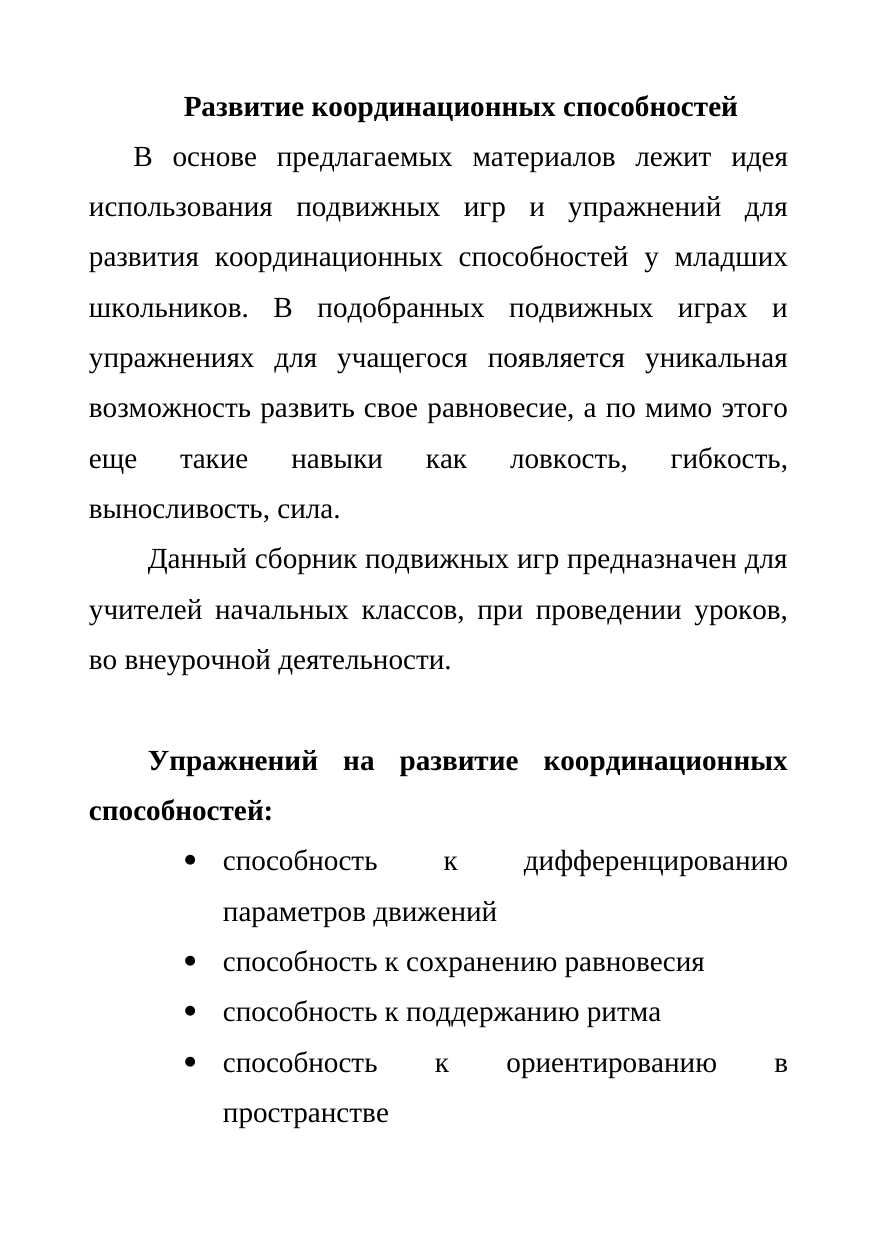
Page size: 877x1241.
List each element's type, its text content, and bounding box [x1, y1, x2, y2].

list способность к ориентированию в пространстве [185, 1045, 788, 1129]
text Упражнений на развитие координационных способностей: [89, 743, 788, 827]
text Данный сборник подвижных игр предназначен для учителей начальных классов, при проведении уроков, во внеурочной деятельности. [89, 541, 788, 676]
list способность к дифференцированию параметров движений [185, 843, 788, 927]
text Развитие координационных способностей [89, 89, 788, 122]
text В основе предлагаемых материалов лежит идея использования подвижных игр и упражнений для развития координационных способностей у младших школьников. В подобранных подвижных играх и упражнениях для учащегося появляется уникальная возможность развить свое равновесие, а по мимо этого еще такие навыки как ловкость, гибкость, выносливость, сила. [89, 139, 788, 525]
list способность к поддержанию ритма [185, 994, 788, 1028]
list способность к сохранению равновесия [185, 944, 788, 978]
